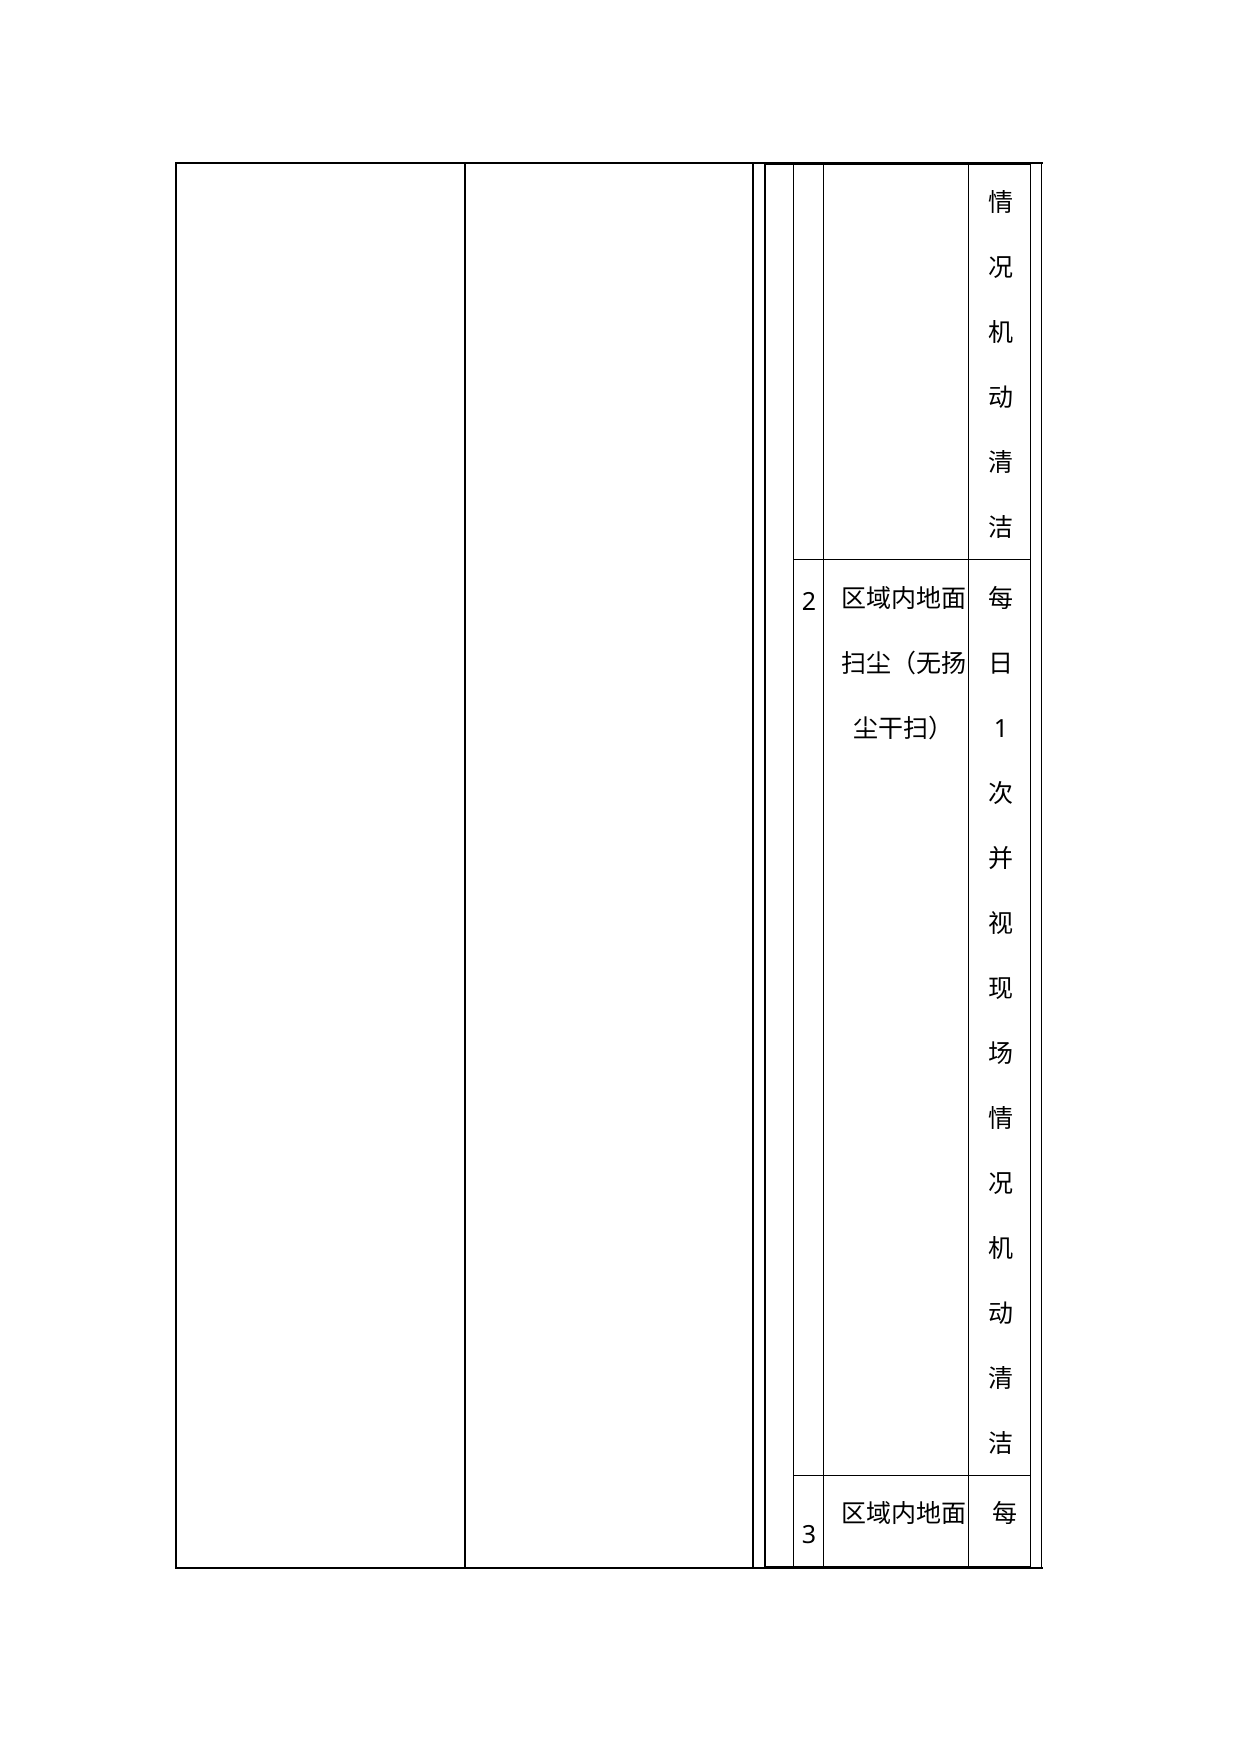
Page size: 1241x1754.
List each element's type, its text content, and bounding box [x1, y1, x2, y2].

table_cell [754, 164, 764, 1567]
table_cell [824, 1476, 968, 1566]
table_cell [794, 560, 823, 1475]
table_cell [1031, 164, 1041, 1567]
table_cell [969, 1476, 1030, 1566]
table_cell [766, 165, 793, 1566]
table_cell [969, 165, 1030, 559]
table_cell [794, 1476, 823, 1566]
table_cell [824, 560, 968, 1475]
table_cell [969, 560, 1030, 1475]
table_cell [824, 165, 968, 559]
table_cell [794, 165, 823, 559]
table_cell [466, 164, 752, 1567]
table_cell 4 [177, 164, 464, 1567]
